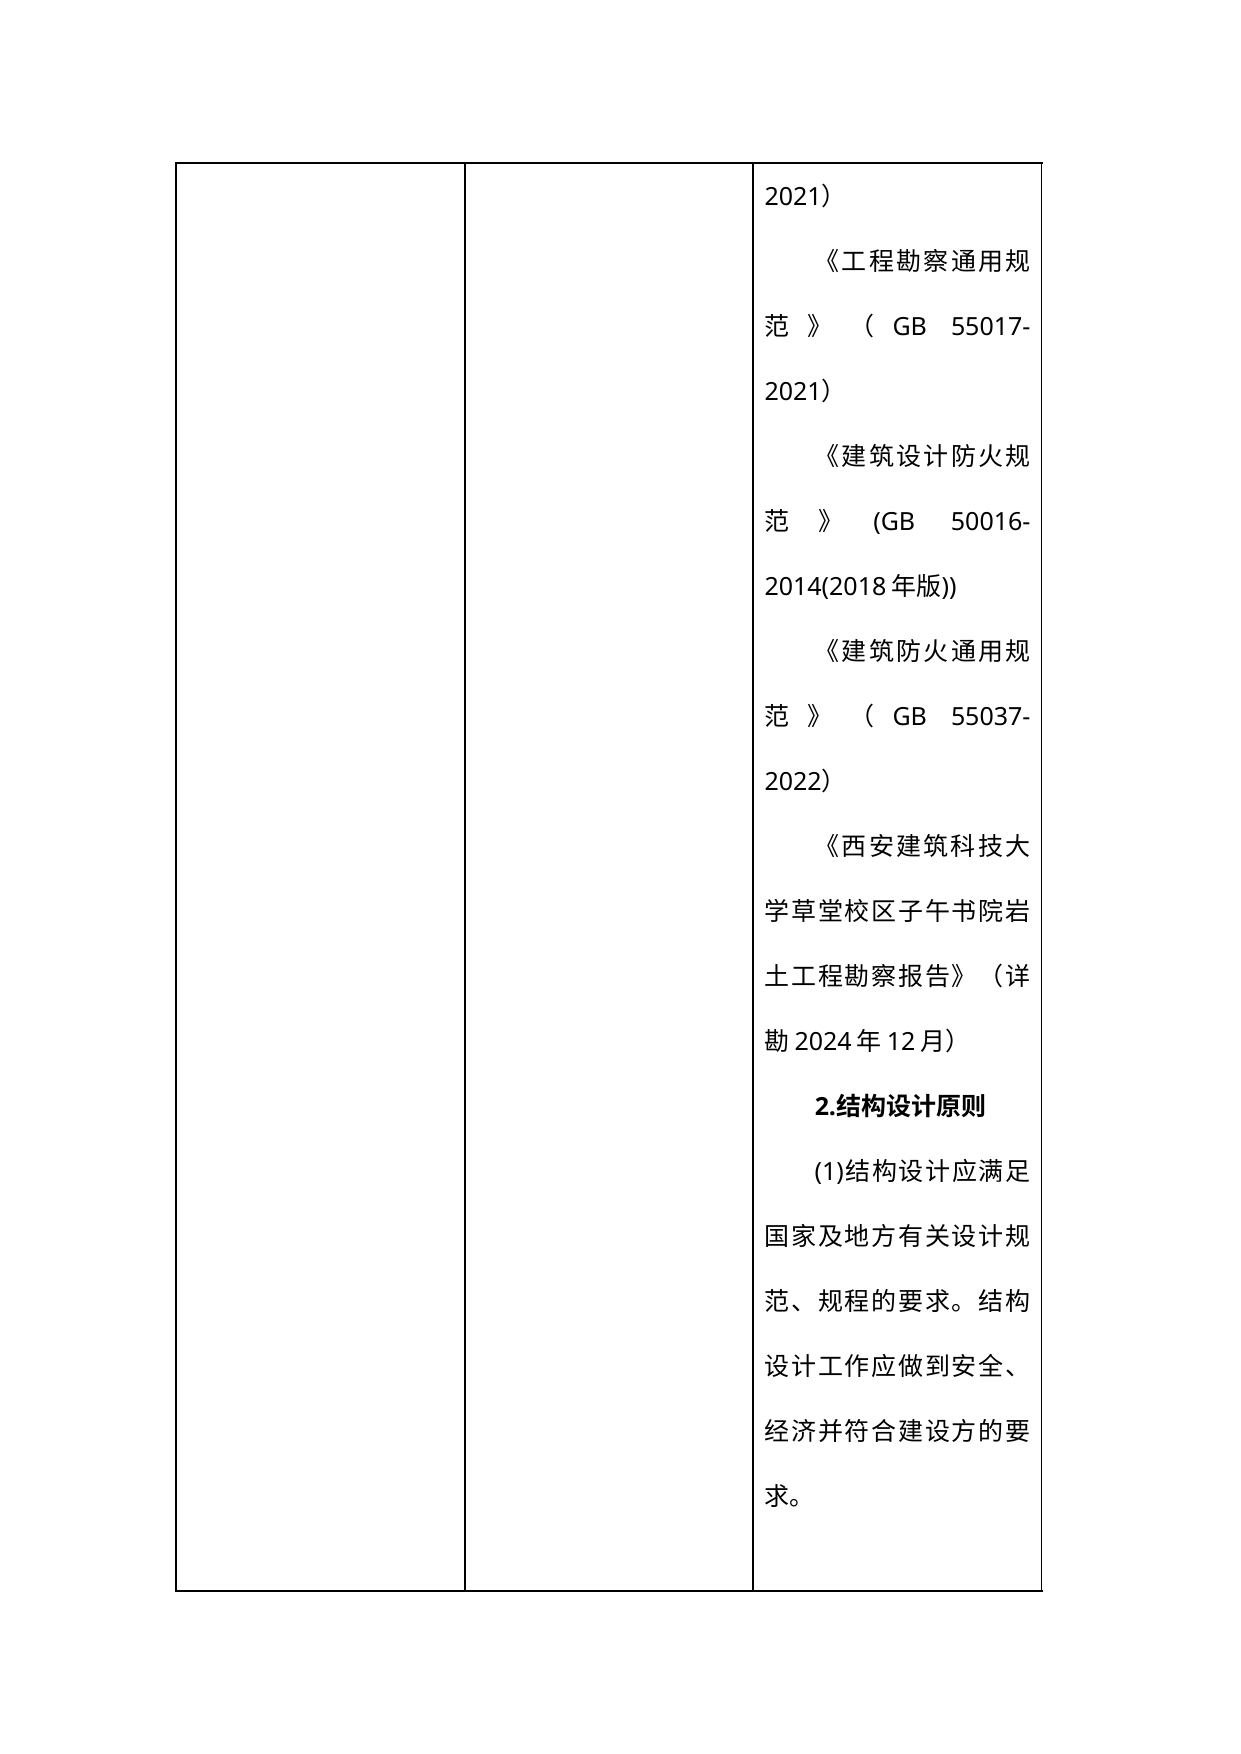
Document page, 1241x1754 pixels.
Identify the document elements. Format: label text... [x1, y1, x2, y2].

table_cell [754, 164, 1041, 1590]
table_cell [466, 164, 752, 1590]
table_cell 1 [177, 164, 464, 1590]
